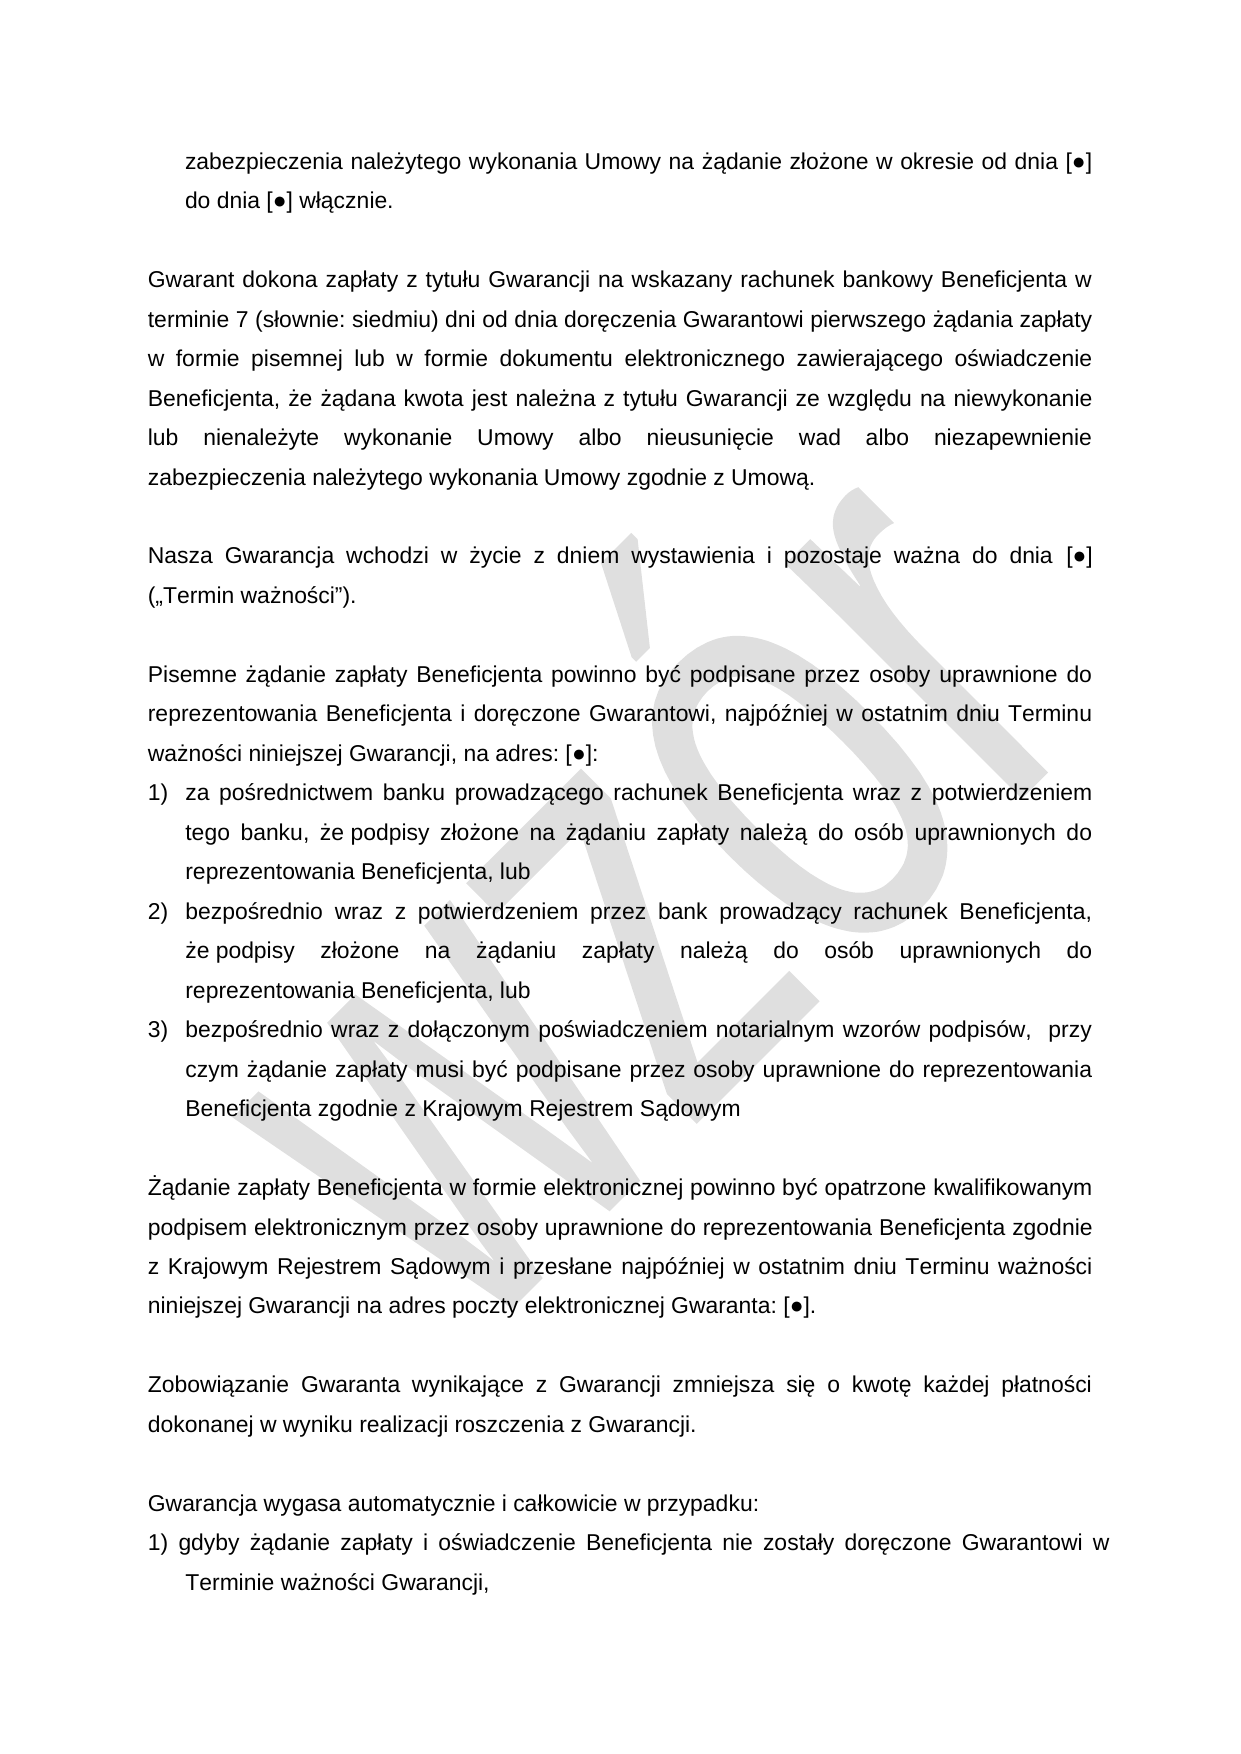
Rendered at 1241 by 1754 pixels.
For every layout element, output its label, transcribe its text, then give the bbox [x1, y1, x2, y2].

list bezpośrednio wraz z potwierdzeniem przez bank prowadzący rachunek Beneficjenta, że podpisy złożone na żądaniu zapłaty należą do osób uprawnionych do reprezentowania Beneficjenta, lub [148, 898, 1093, 1003]
text Pisemne żądanie zapłaty Beneficjenta powinno być podpisane przez osoby uprawnione do reprezentowania Beneficjenta i doręczone Gwarantowi, najpóźniej w ostatnim dniu Terminu ważności niniejszej Gwarancji, na adres: [●]: [148, 661, 1093, 766]
list bezpośrednio wraz z dołączonym poświadczeniem notarialnym wzorów podpisów, przy czym żądanie zapłaty musi być podpisane przez osoby uprawnione do reprezentowania Beneficjenta zgodnie z Krajowym Rejestrem Sądowym [148, 1016, 1093, 1121]
list gdyby żądanie zapłaty i oświadczenie Beneficjenta nie zostały doręczone Gwarantowi w Terminie ważności Gwarancji, [148, 1529, 1110, 1595]
list za pośrednictwem banku prowadzącego rachunek Beneficjenta wraz z potwierdzeniem tego banku, że podpisy złożone na żądaniu zapłaty należą do osób uprawnionych do reprezentowania Beneficjenta, lub [148, 779, 1093, 884]
text Zobowiązanie Gwaranta wynikające z Gwarancji zmniejsza się o kwotę każdej płatności dokonanej w wyniku realizacji roszczenia z Gwarancji. [148, 1371, 1093, 1437]
text Nasza Gwarancja wchodzi w życie z dniem wystawienia i pozostaje ważna do dnia [●] („Termin ważności”). [148, 542, 1093, 608]
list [148, 148, 1093, 213]
text Gwarancja wygasa automatycznie i całkowicie w przypadku: [148, 1490, 1093, 1516]
text Gwarant dokona zapłaty z tytułu Gwarancji na wskazany rachunek bankowy Beneficjenta w terminie 7 (słownie: siedmiu) dni od dnia doręczenia Gwarantowi pierwszego żądania zapłaty w formie pisemnej lub w formie dokumentu elektronicznego zawierającego oświadczenie Beneficjenta, że żądana kwota jest należna z tytułu Gwarancji ze względu na niewykonanie lub nienależyte wykonanie Umowy albo nieusunięcie wad albo niezapewnienie zabezpieczenia należytego wykonania Umowy zgodnie z Umową. [148, 266, 1093, 490]
text Żądanie zapłaty Beneficjenta w formie elektronicznej powinno być opatrzone kwalifikowanym podpisem elektronicznym przez osoby uprawnione do reprezentowania Beneficjenta zgodnie z Krajowym Rejestrem Sądowym i przesłane najpóźniej w ostatnim dniu Terminu ważności niniejszej Gwarancji na adres poczty elektronicznej Gwaranta: [●]. [148, 1174, 1093, 1319]
